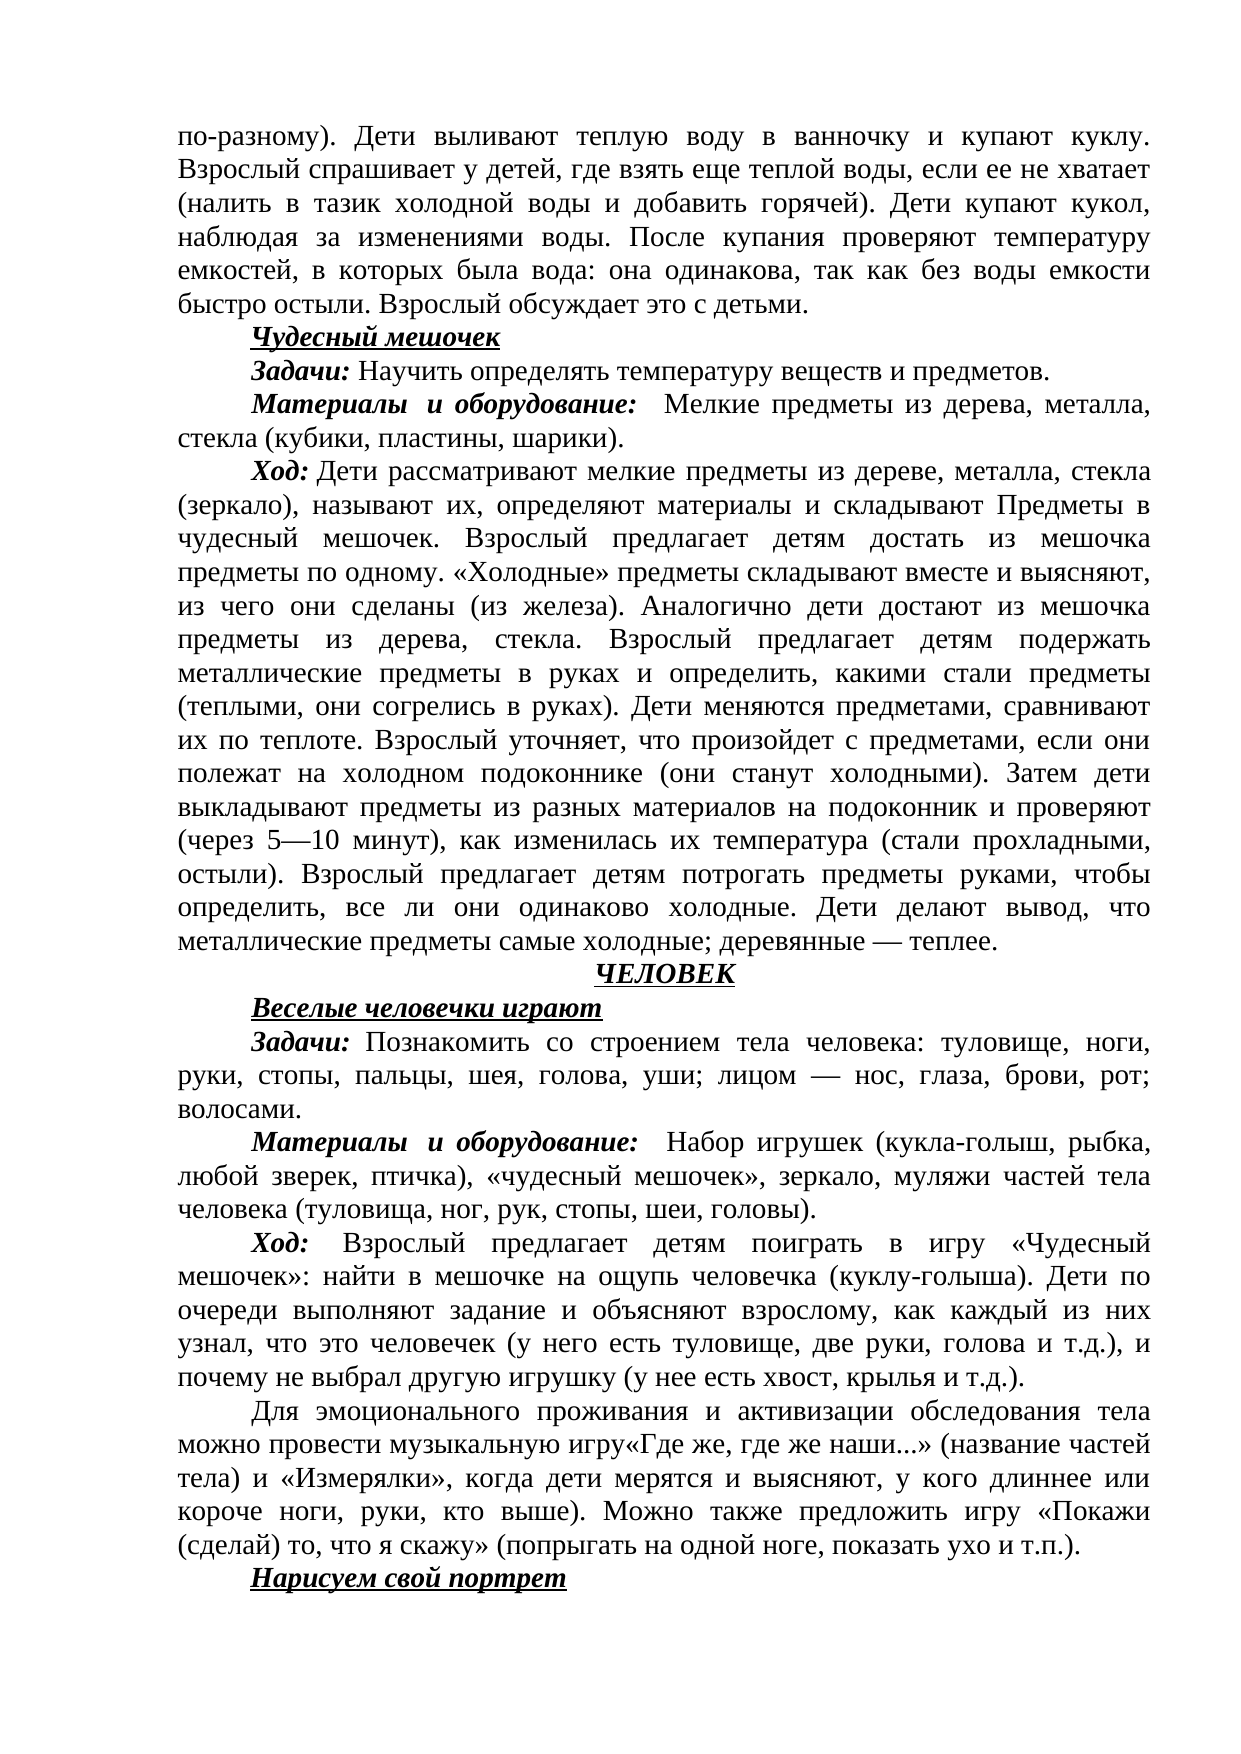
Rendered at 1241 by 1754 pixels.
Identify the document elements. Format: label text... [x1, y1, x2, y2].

text Чудесный мешочек [177, 319, 1152, 353]
text Для эмоционального проживания и активизации обследования тела можно провести музыкальную игру«Где же, где же наши...» (название частей тела) и «Измерялки», когда дети мерятся и выясняют, у кого длиннее или короче ноги, руки, кто выше). Можно также предложить игру «Покажи (сделай) то, что я скажу» (попрыгать на одной ноге, показать ухо и т.п.). [177, 1393, 1152, 1560]
text Задачи: Познакомить со строением тела человека: туловище, ноги, руки, стопы, пальцы, шея, голова, уши; лицом — нос, глаза, брови, рот; волосами. [177, 1024, 1152, 1124]
text Материалы и оборудование: Мелкие предметы из дерева, металла, стекла (кубики, пластины, шарики). [177, 386, 1152, 453]
text Задачи: Научить определять температуру веществ и предметов. [177, 353, 1152, 386]
text Веселые человечки играют [177, 990, 1152, 1024]
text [177, 118, 1152, 319]
text Материалы и оборудование: Набор игрушек (кукла-голыш, рыбка, любой зверек, птичка), «чудесный мешочек», зеркало, муляжи частей тела человека (туловища, ног, рук, стопы, шеи, головы). [177, 1124, 1152, 1225]
text ЧЕЛОВЕК [177, 957, 1152, 990]
text Ход: Взрослый предлагает детям поиграть в игру «Чудесный мешочек»: найти в мешочке на ощупь человечка (куклу-голыша). Дети по очереди выполняют задание и объясняют взрослому, как каждый из них узнал, что это человечек (у него есть туловище, две руки, голова и т.д.), и почему не выбрал другую игрушку (у нее есть хвост, крылья и т.д.). [177, 1225, 1152, 1393]
text Нарисуем свой портрет [177, 1560, 1152, 1594]
text Ход: Дети рассматривают мелкие предметы из дереве, металла, стекла (зеркало), называют их, определяют материалы и складывают Предметы в чудесный мешочек. Взрослый предлагает детям достать из мешочка предметы по одному. «Холодные» предметы складывают вместе и выясняют, из чего они сделаны (из железа). Аналогично дети достают из мешочка предметы из дерева, стекла. Взрослый предлагает детям подержать металлические предметы в руках и определить, какими стали предметы (теплыми, они согрелись в руках). Дети меняются предметами, сравнивают их по теплоте. Взрослый уточняет, что произойдет с предметами, если они полежат на холодном подоконнике (они станут холодными). Затем дети выкладывают предметы из разных материалов на подоконник и проверяют (через 5—10 минут), как изменилась их температура (стали прохладными, остыли). Взрослый предлагает детям потрогать предметы руками, чтобы определить, все ли они одинаково холодные. Дети делают вывод, что металлические предметы самые холодные; деревянные — теплее. [177, 453, 1152, 957]
